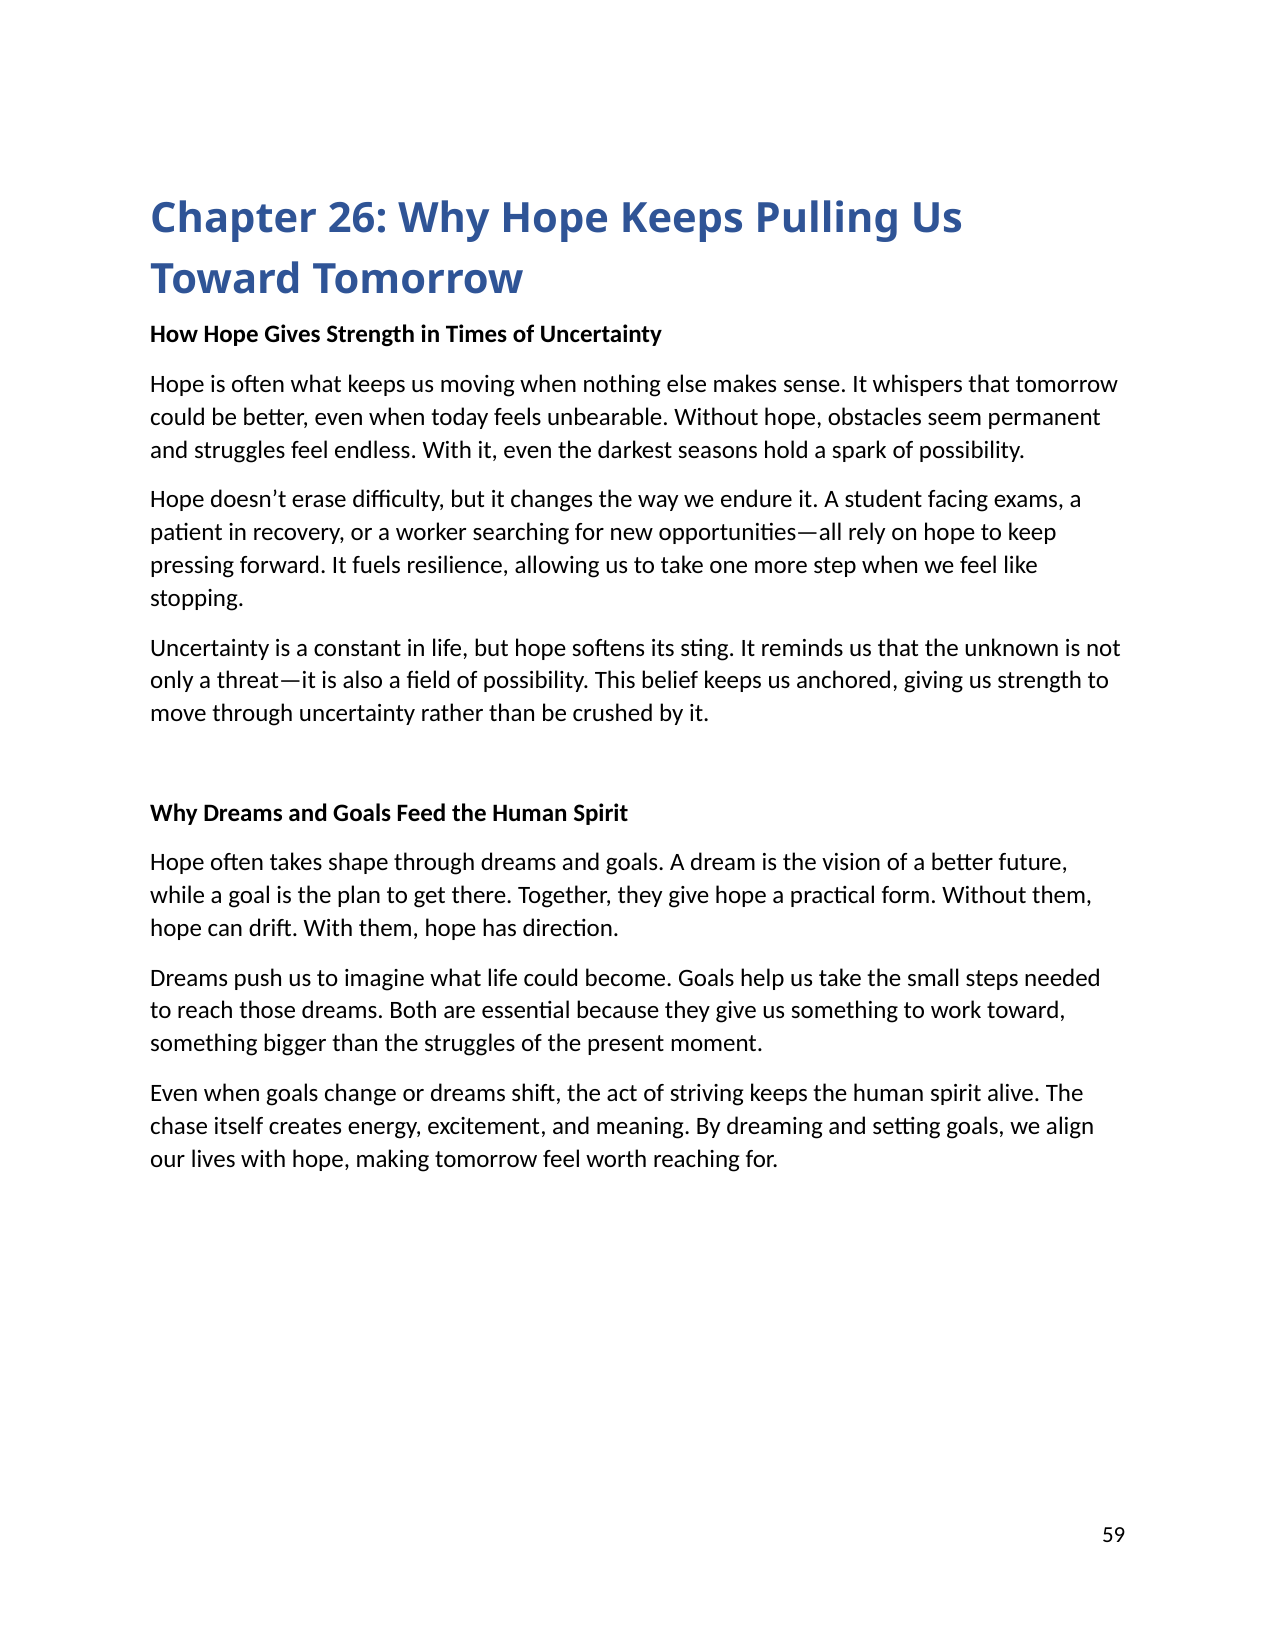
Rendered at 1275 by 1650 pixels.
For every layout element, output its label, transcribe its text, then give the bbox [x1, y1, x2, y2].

text Hope is often what keeps us moving when nothing else makes sense. It whispers that tomorrow could be better, even when today feels unbearable. Without hope, obstacles seem permanent and struggles feel endless. With it, even the darkest seasons hold a spark of possibility. [150, 368, 1125, 464]
text Why Dreams and Goals Feed the Human Spirit [150, 797, 1125, 827]
text Hope doesn’t erase difficulty, but it changes the way we endure it. A student facing exams, a patient in recovery, or a worker searching for new opportunities—all rely on hope to keep pressing forward. It fuels resilience, allowing us to take one more step when we feel like stopping. [150, 483, 1125, 613]
text Even when goals change or dreams shift, the act of striving keeps the human spirit alive. The chase itself creates energy, excitement, and meaning. By dreaming and setting goals, we align our lives with hope, making tomorrow feel worth reaching for. [150, 1077, 1125, 1173]
text Dreams push us to imagine what life could become. Goals help us take the small steps needed to reach those dreams. Both are essential because they give us something to work toward, something bigger than the struggles of the present moment. [150, 962, 1125, 1058]
subtitle Chapter 26: Why Hope Keeps Pulling Us Toward Tomorrow [150, 187, 1125, 306]
text Uncertainty is a constant in life, but hope softens its sting. It reminds us that the unknown is not only a threat—it is also a field of possibility. This belief keeps us anchored, giving us strength to move through uncertainty rather than be crushed by it. [150, 632, 1125, 728]
text Hope often takes shape through dreams and goals. A dream is the vision of a better future, while a goal is the plan to get there. Together, they give hope a practical form. Without them, hope can drift. With them, hope has direction. [150, 846, 1125, 943]
text How Hope Gives Strength in Times of Uncertainty [150, 318, 1125, 349]
